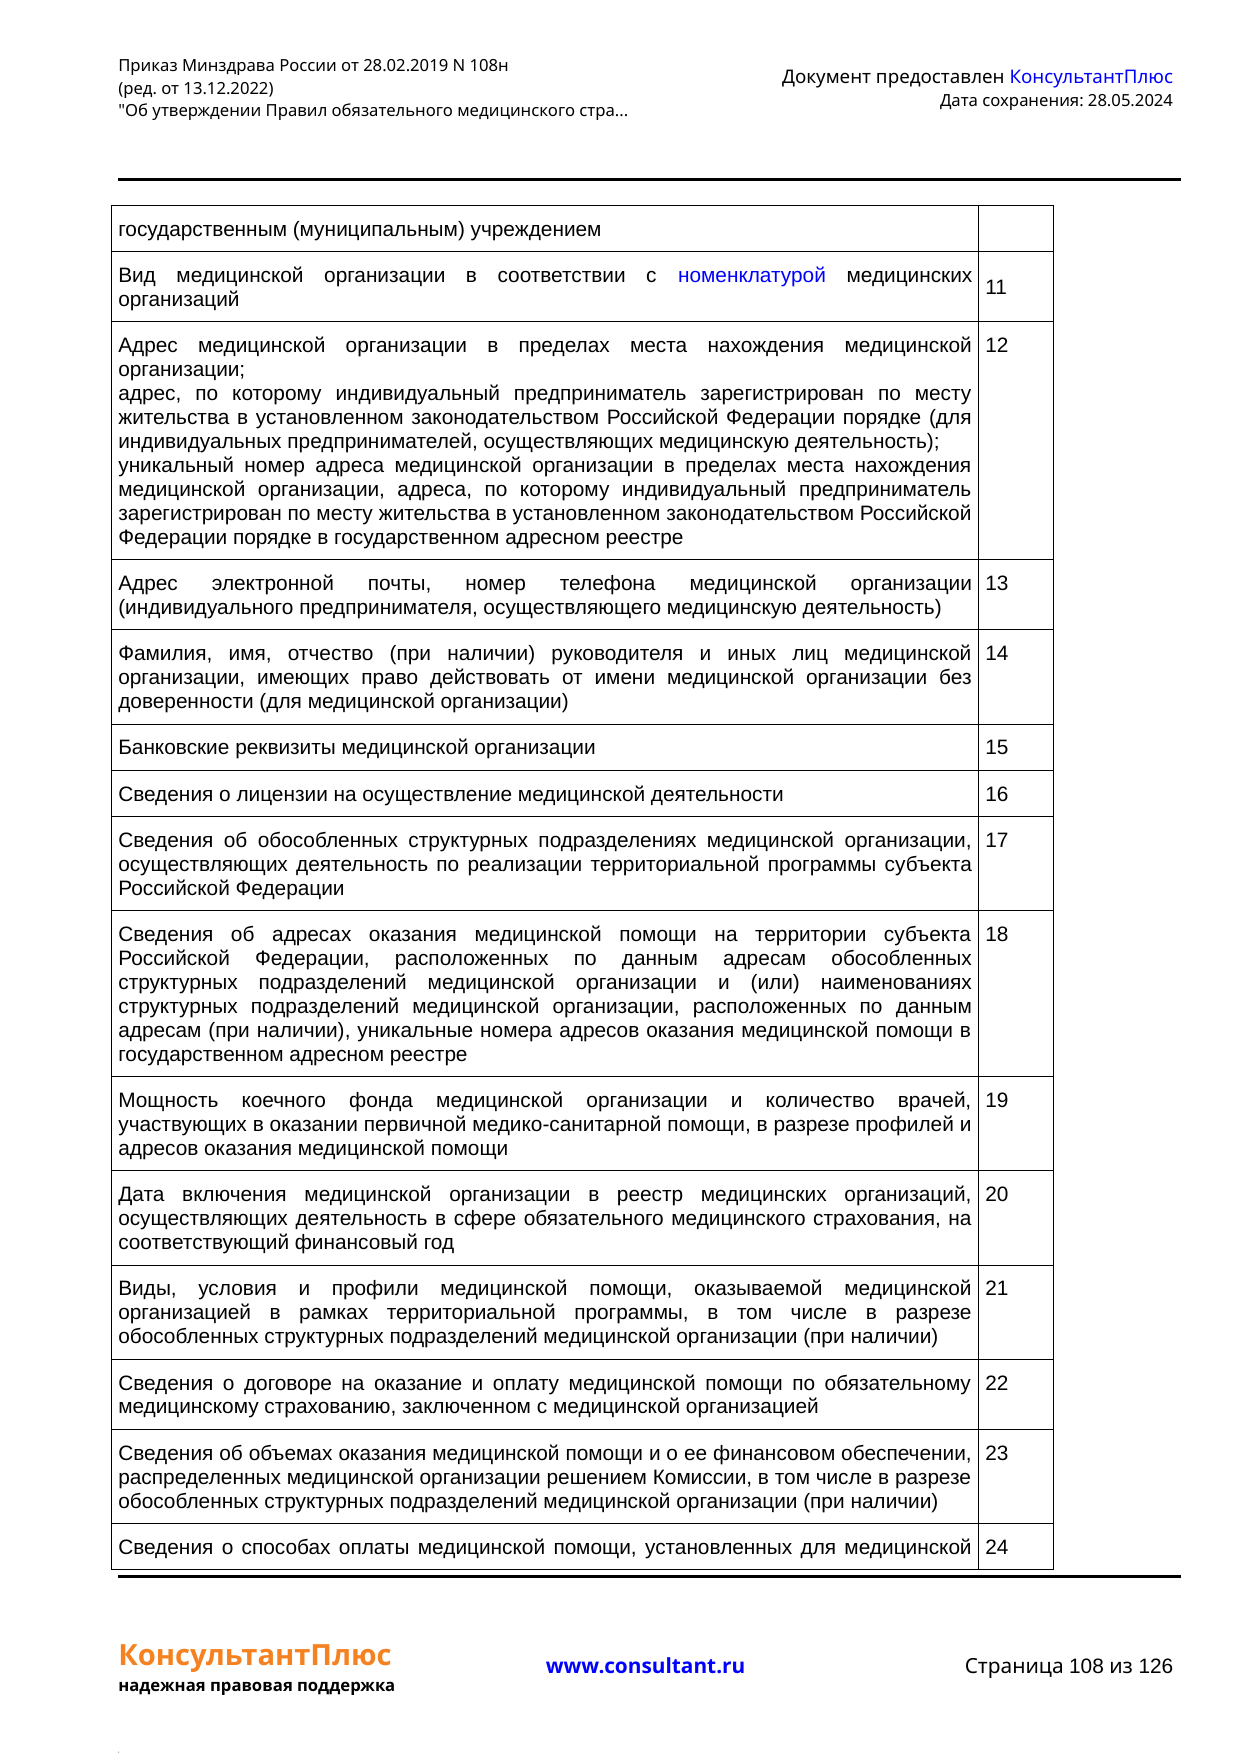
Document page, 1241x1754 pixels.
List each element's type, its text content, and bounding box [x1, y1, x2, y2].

table_cell 10 [979, 206, 1053, 251]
table_cell 24 [979, 1524, 1053, 1569]
table_cell 12 [979, 322, 1053, 559]
table_cell Сведения об обособленных структурных подразделениях медицинской организации, осуществляющих деятельность по реализации территориальной программы субъекта Российской Федерации [112, 817, 978, 910]
table_cell 15 [979, 725, 1053, 770]
table_cell Виды, условия и профили медицинской помощи, оказываемой медицинской организацией в рамках территориальной программы, в том числе в разрезе обособленных структурных подразделений медицинской организации (при наличии) [112, 1266, 978, 1359]
table_cell 23 [979, 1430, 1053, 1523]
table_cell Дата включения медицинской организации в реестр медицинских организаций, осуществляющих деятельность в сфере обязательного медицинского страхования, на соответствующий финансовый год [112, 1171, 978, 1264]
table_cell Сведения об объемах оказания медицинской помощи и о ее финансовом обеспечении, распределенных медицинской организации решением Комиссии, в том числе в разрезе обособленных структурных подразделений медицинской организации (при наличии) [112, 1430, 978, 1523]
table_cell Мощность коечного фонда медицинской организации и количество врачей, участвующих в оказании первичной медико-санитарной помощи, в разрезе профилей и адресов оказания медицинской помощи [112, 1077, 978, 1170]
table_cell Сведения об адресах оказания медицинской помощи на территории субъекта Российской Федерации, расположенных по данным адресам обособленных структурных подразделений медицинской организации и (или) наименованиях структурных подразделений медицинской организации, расположенных по данным адресам (при наличии), уникальные номера адресов оказания медицинской помощи в государственном адресном реестре [112, 911, 978, 1076]
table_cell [112, 206, 978, 251]
table_cell 16 [979, 771, 1053, 816]
table_cell Адрес медицинской организации в пределах места нахождения медицинской организации; адрес, по которому индивидуальный предприниматель зарегистрирован по месту жительства в установленном законодательством Российской Федерации порядке (для индивидуальных предпринимателей, осуществляющих медицинскую деятельность); уникальный номер адреса медицинской организации в пределах места нахождения медицинской организации, адреса, по которому индивидуальный предприниматель зарегистрирован по месту жительства в установленном законодательством Российской Федерации порядке в государственном адресном реестре [112, 322, 978, 559]
table_cell 14 [979, 630, 1053, 723]
table_cell 20 [979, 1171, 1053, 1264]
table_cell 19 [979, 1077, 1053, 1170]
table_cell Адрес электронной почты, номер телефона медицинской организации (индивидуального предпринимателя, осуществляющего медицинскую деятельность) [112, 560, 978, 629]
table_cell Сведения о договоре на оказание и оплату медицинской помощи по обязательному медицинскому страхованию, заключенном с медицинской организацией [112, 1360, 978, 1429]
table_cell 11 [979, 252, 1053, 321]
table_cell Сведения о лицензии на осуществление медицинской деятельности [112, 771, 978, 816]
table_cell 21 [979, 1266, 1053, 1359]
table_cell Фамилия, имя, отчество (при наличии) руководителя и иных лиц медицинской организации, имеющих право действовать от имени медицинской организации без доверенности (для медицинской организации) [112, 630, 978, 723]
table_cell Банковские реквизиты медицинской организации [112, 725, 978, 770]
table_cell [112, 1524, 978, 1569]
table_cell 17 [979, 817, 1053, 910]
table_cell 22 [979, 1360, 1053, 1429]
table_cell 13 [979, 560, 1053, 629]
table_cell 18 [979, 911, 1053, 1076]
table_cell Вид медицинской организации в соответствии с номенклатурой медицинских организаций [112, 252, 978, 321]
